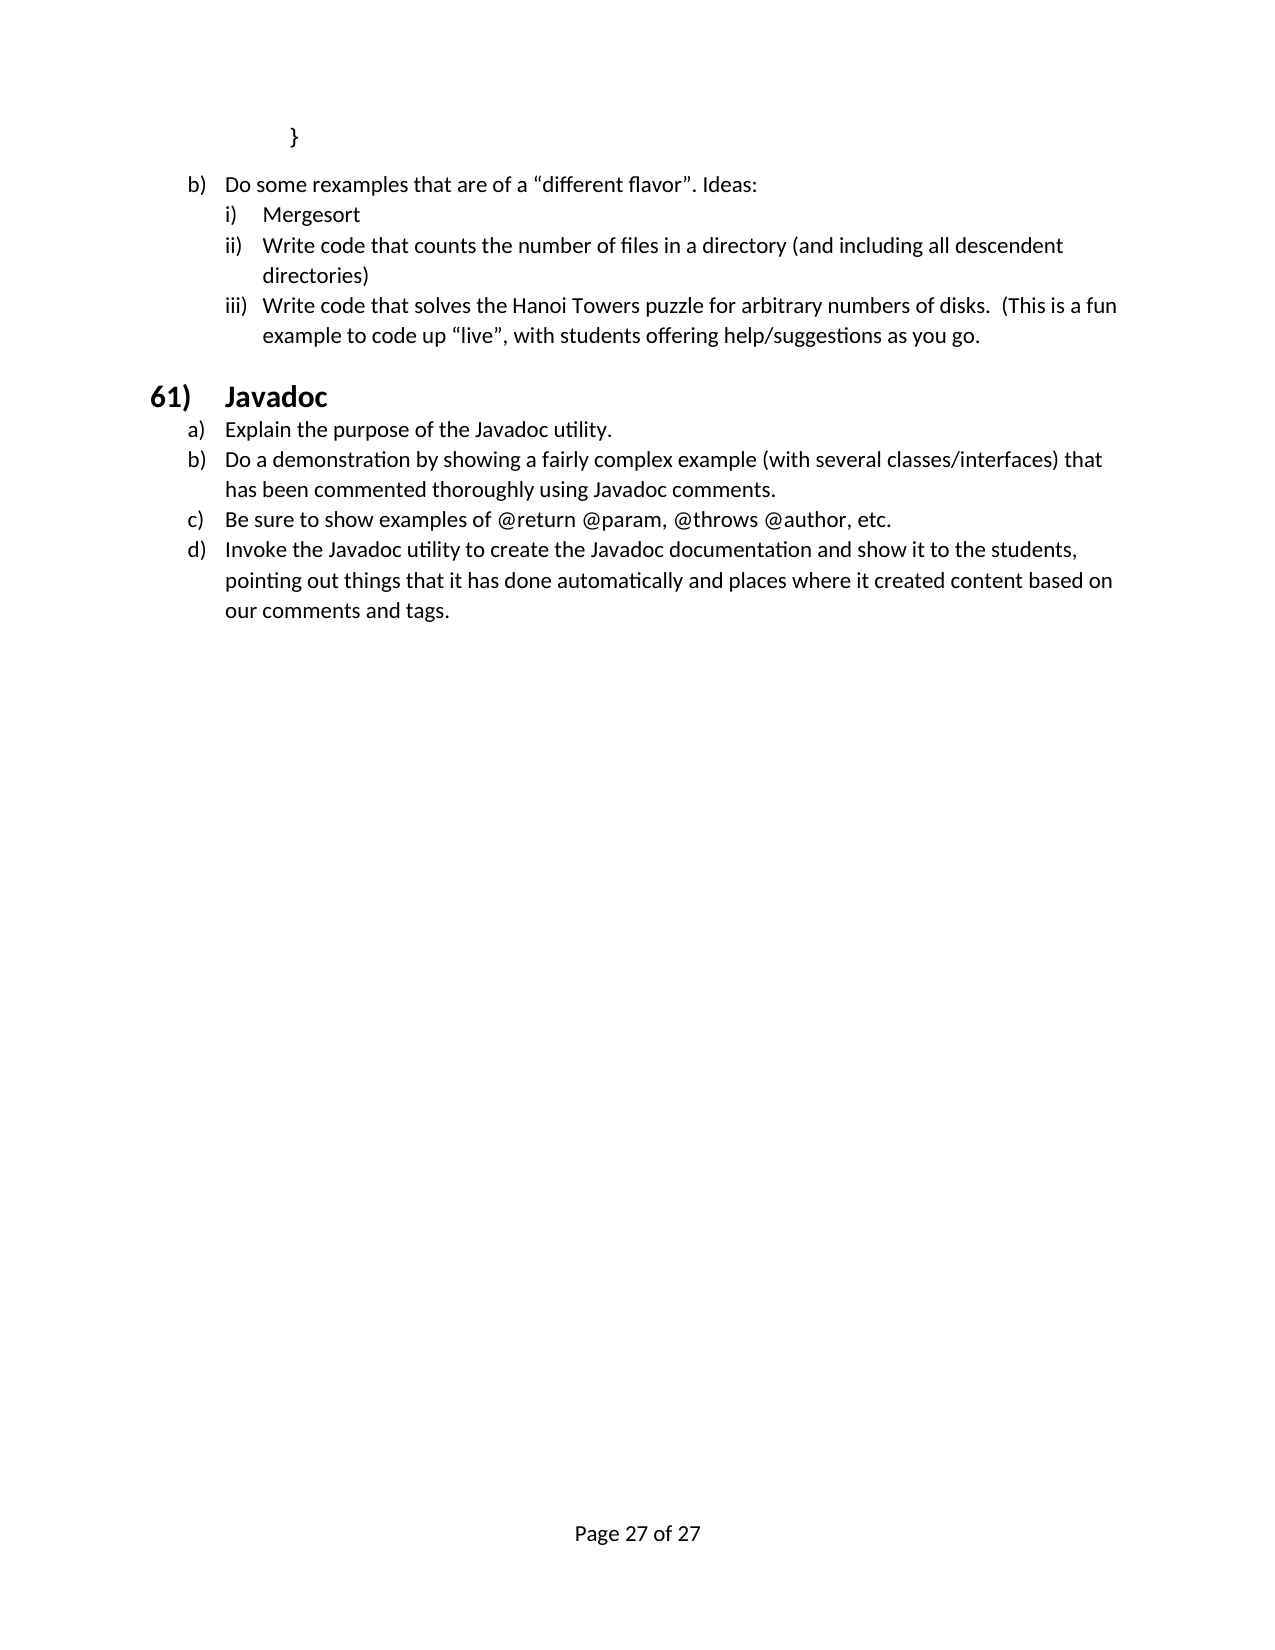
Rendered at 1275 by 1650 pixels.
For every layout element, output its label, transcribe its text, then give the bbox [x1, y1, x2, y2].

list Write code that counts the number of files in a directory (and including all descendent directories) [225, 231, 1125, 289]
list Explain the purpose of the Javadoc utility. [187, 415, 1125, 443]
list Be sure to show examples of @return @param, @throws @author, etc. [187, 505, 1125, 533]
list Mergesort [225, 201, 1125, 229]
subtitle Javadoc [150, 377, 1125, 415]
text } [150, 120, 1125, 151]
list Invoke the Javadoc utility to create the Javadoc documentation and show it to the students, pointing out things that it has done automatically and places where it created content based on our comments and tags. [187, 536, 1125, 624]
list Do a demonstration by showing a fairly complex example (with several classes/interfaces) that has been commented thoroughly using Javadoc comments. [187, 445, 1125, 503]
list Do some rexamples that are of a “different flavor”. Ideas: [187, 170, 1125, 198]
list Write code that solves the Hanoi Towers puzzle for arbitrary numbers of disks. (This is a fun example to code up “live”, with students offering help/suggestions as you go. [225, 291, 1125, 349]
